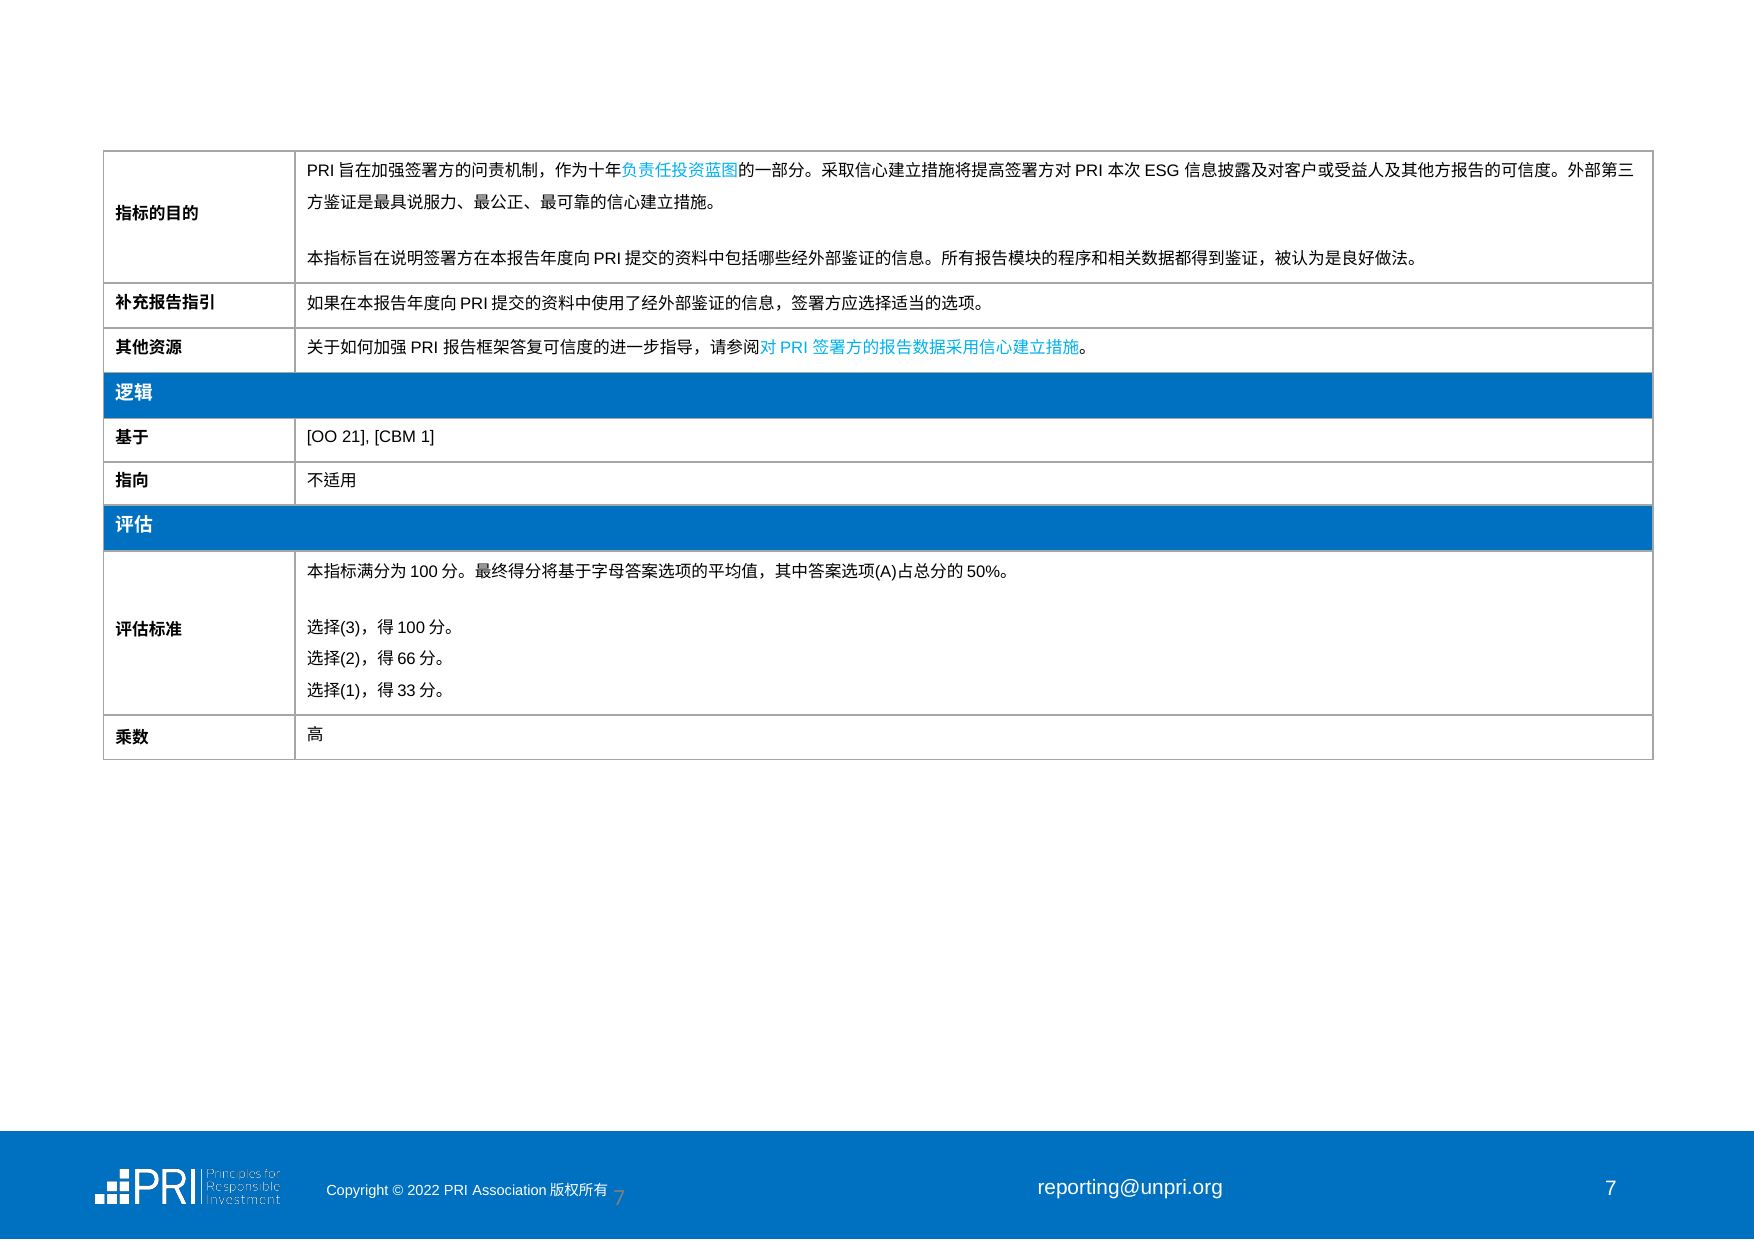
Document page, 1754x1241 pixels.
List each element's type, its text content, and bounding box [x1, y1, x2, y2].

table_cell 指标的目的 [104, 152, 294, 282]
table_cell 如果在本报告年度向PRI提交的资料中使用了经外部鉴证的信息，签署方应选择适当的选项。 [296, 284, 1652, 327]
table_cell 评估标准 [104, 552, 294, 714]
table_cell 其他资源 [104, 329, 294, 372]
table_cell 本指标满分为100分。最终得分将基于字母答案选项的平均值，其中答案选项(A)占总分的50%。 选择(3)，得100分。 选择(2)，得66分。 选择(1)，得33分。 [296, 552, 1652, 714]
table_cell [OO 21], [CBM 1] [296, 419, 1652, 461]
picture [1052, 347, 1060, 354]
table_cell 逻辑 [104, 373, 1652, 418]
table_cell 不适用 [296, 463, 1652, 504]
picture [641, 169, 652, 174]
picture [725, 163, 734, 170]
picture [1031, 339, 1044, 343]
table_cell 高 [296, 716, 1652, 758]
table_cell 乘数 [104, 716, 294, 758]
table_cell 基于 [104, 419, 294, 461]
table_cell PRI旨在加强签署方的问责机制，作为十年负责任投资蓝图的一部分。采取信心建立措施将提高签署方对 PRI 本次 ESG 信息披露及对客户或受益人及其他方报告的可信度。外部第三方鉴证是最具说服力、最公正、最可靠的信心建立措施。 本指标旨在说明签署方在本报告年度向PRI提交的资料中包括哪些经外部鉴证的信息。所有报告模块的程序和相关数据都得到鉴证，被认为是良好做法。 [296, 152, 1652, 282]
picture [92, 1166, 282, 1207]
table_cell 关于如何加强 PRI 报告框架答复可信度的进一步指导，请参阅对 PRI 签署方的报告数据采用信心建立措施。 [296, 329, 1652, 372]
table_cell 补充报告指引 [104, 284, 294, 327]
table_cell 指向 [104, 463, 294, 504]
picture [725, 165, 736, 177]
table_cell 评估 [104, 506, 1652, 550]
